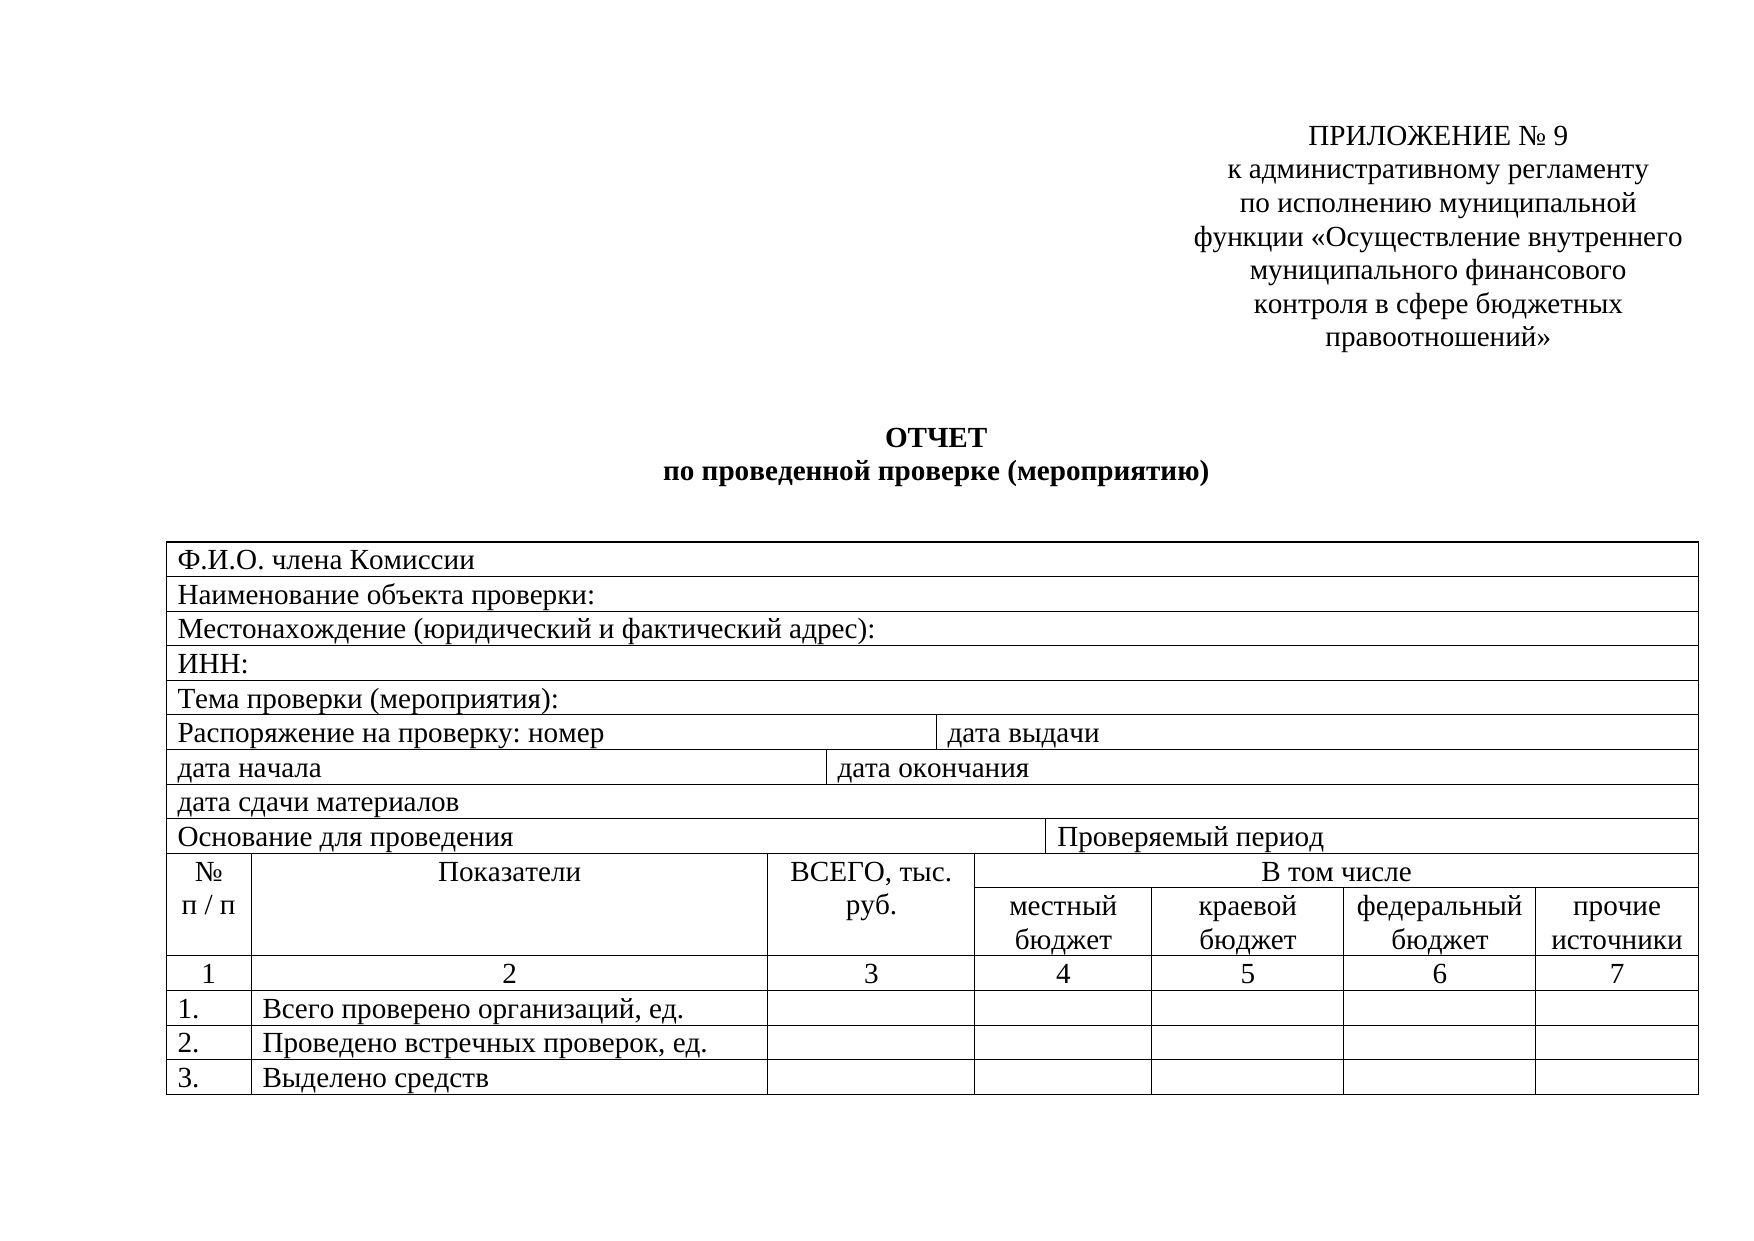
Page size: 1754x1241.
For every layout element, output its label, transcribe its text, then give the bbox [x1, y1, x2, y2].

table_cell Проверяемый период [1046, 819, 1698, 853]
table_cell 1. [167, 991, 251, 1024]
text муниципального финансового [1181, 252, 1695, 286]
text правоотношений» [1181, 319, 1695, 353]
table_cell краевой бюджет [1152, 888, 1343, 955]
text к административному регламенту [1181, 152, 1695, 185]
table_cell 6 [1344, 956, 1535, 990]
table_cell 7 [1536, 956, 1698, 990]
table_cell дата начала [167, 750, 826, 783]
table_cell дата выдачи [937, 715, 1698, 749]
table_cell дата окончания [827, 750, 1698, 783]
text по проведенной проверке (мероприятию) [177, 453, 1695, 487]
table_cell [1536, 1060, 1698, 1094]
table_cell [768, 1026, 974, 1059]
table_cell [1536, 991, 1698, 1024]
table_cell прочие источники [1536, 888, 1698, 955]
table_cell [1536, 1026, 1698, 1059]
text функции «Осуществление внутреннего [1181, 219, 1695, 252]
table_cell [768, 1060, 974, 1094]
table_cell [975, 991, 1151, 1024]
table_cell Проведено встречных проверок, ед. [252, 1026, 767, 1059]
table_cell ВСЕГО, тыс. руб. [768, 854, 974, 955]
table_cell 2. [167, 1026, 251, 1059]
text ПРИЛОЖЕНИЕ № 9 [1181, 118, 1695, 152]
table_cell [1152, 991, 1343, 1024]
table_cell 3 [768, 956, 974, 990]
table_cell местный бюджет [975, 888, 1151, 955]
table_cell [1344, 991, 1535, 1024]
table_cell федеральный бюджет [1344, 888, 1535, 955]
table_cell Наименование объекта проверки: [167, 577, 1698, 611]
text контроля в сфере бюджетных [1181, 286, 1695, 319]
table_cell В том числе [975, 854, 1698, 887]
table_cell [1152, 1060, 1343, 1094]
table_cell [1152, 1026, 1343, 1059]
table_cell 1 [167, 956, 251, 990]
table_cell Показатели [252, 854, 767, 955]
table_cell Выделено средств [252, 1060, 767, 1094]
table_cell Распоряжение на проверку: номер [167, 715, 936, 749]
table_cell [1344, 1026, 1535, 1059]
text по исполнению муниципальной [1181, 185, 1695, 219]
text ОТЧЕТ [177, 420, 1695, 453]
table_cell [975, 1026, 1151, 1059]
table_cell Основание для проведения [167, 819, 1045, 853]
table_cell [1344, 1060, 1535, 1094]
table_cell [975, 1060, 1151, 1094]
table_cell 5 [1152, 956, 1343, 990]
table_cell 4 [975, 956, 1151, 990]
table_cell 2 [252, 956, 767, 990]
table_cell дата сдачи материалов [167, 785, 1698, 818]
table_cell 3. [167, 1060, 251, 1094]
table_cell ИНН: [167, 646, 1698, 680]
table_cell № п / п [167, 854, 251, 955]
table_cell Тема проверки (мероприятия): [167, 681, 1698, 714]
table_cell Местонахождение (юридический и фактический адрес): [167, 612, 1698, 645]
table_cell [768, 991, 974, 1024]
table_cell Всего проверено организаций, ед. [252, 991, 767, 1024]
table_header Ф.И.О. члена Комиссии [167, 543, 1698, 576]
